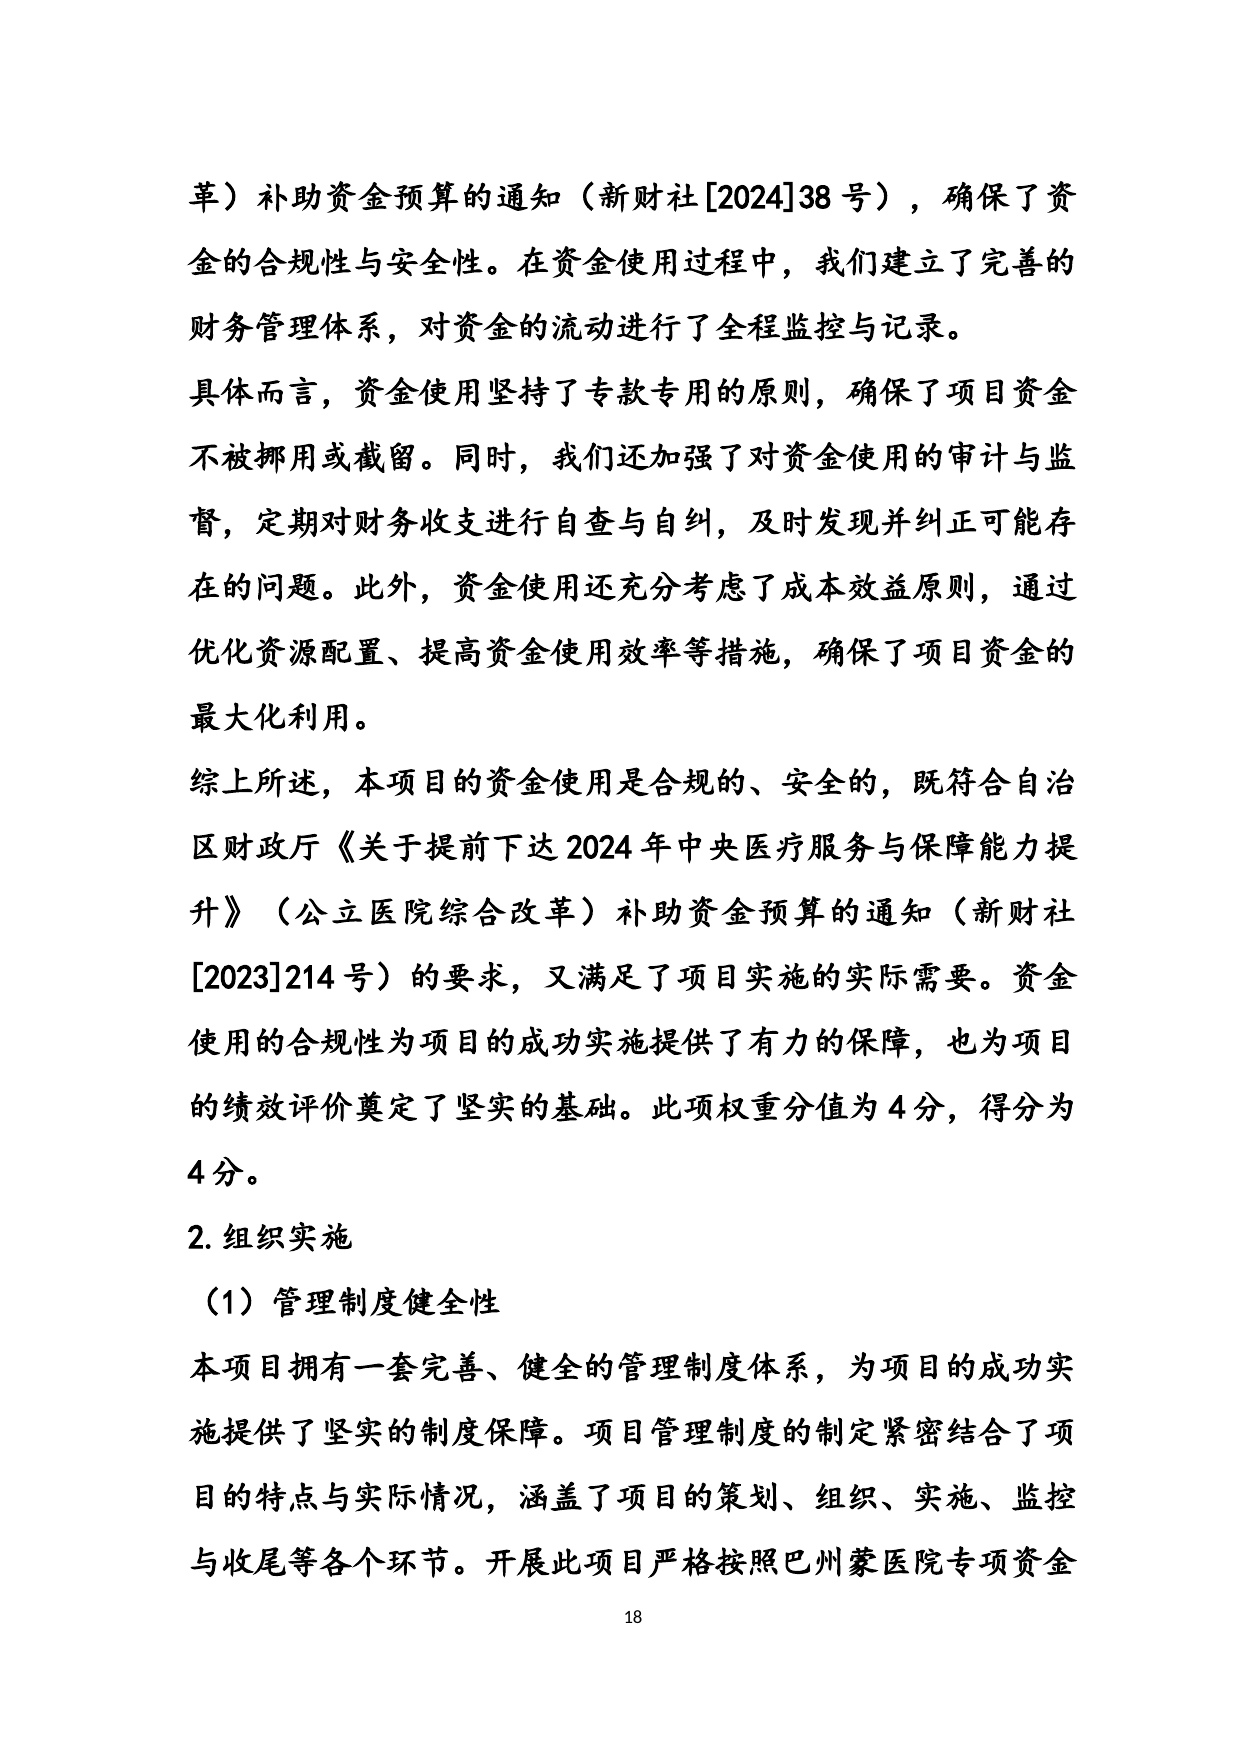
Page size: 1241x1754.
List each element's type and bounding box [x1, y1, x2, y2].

text [187, 162, 1078, 1592]
